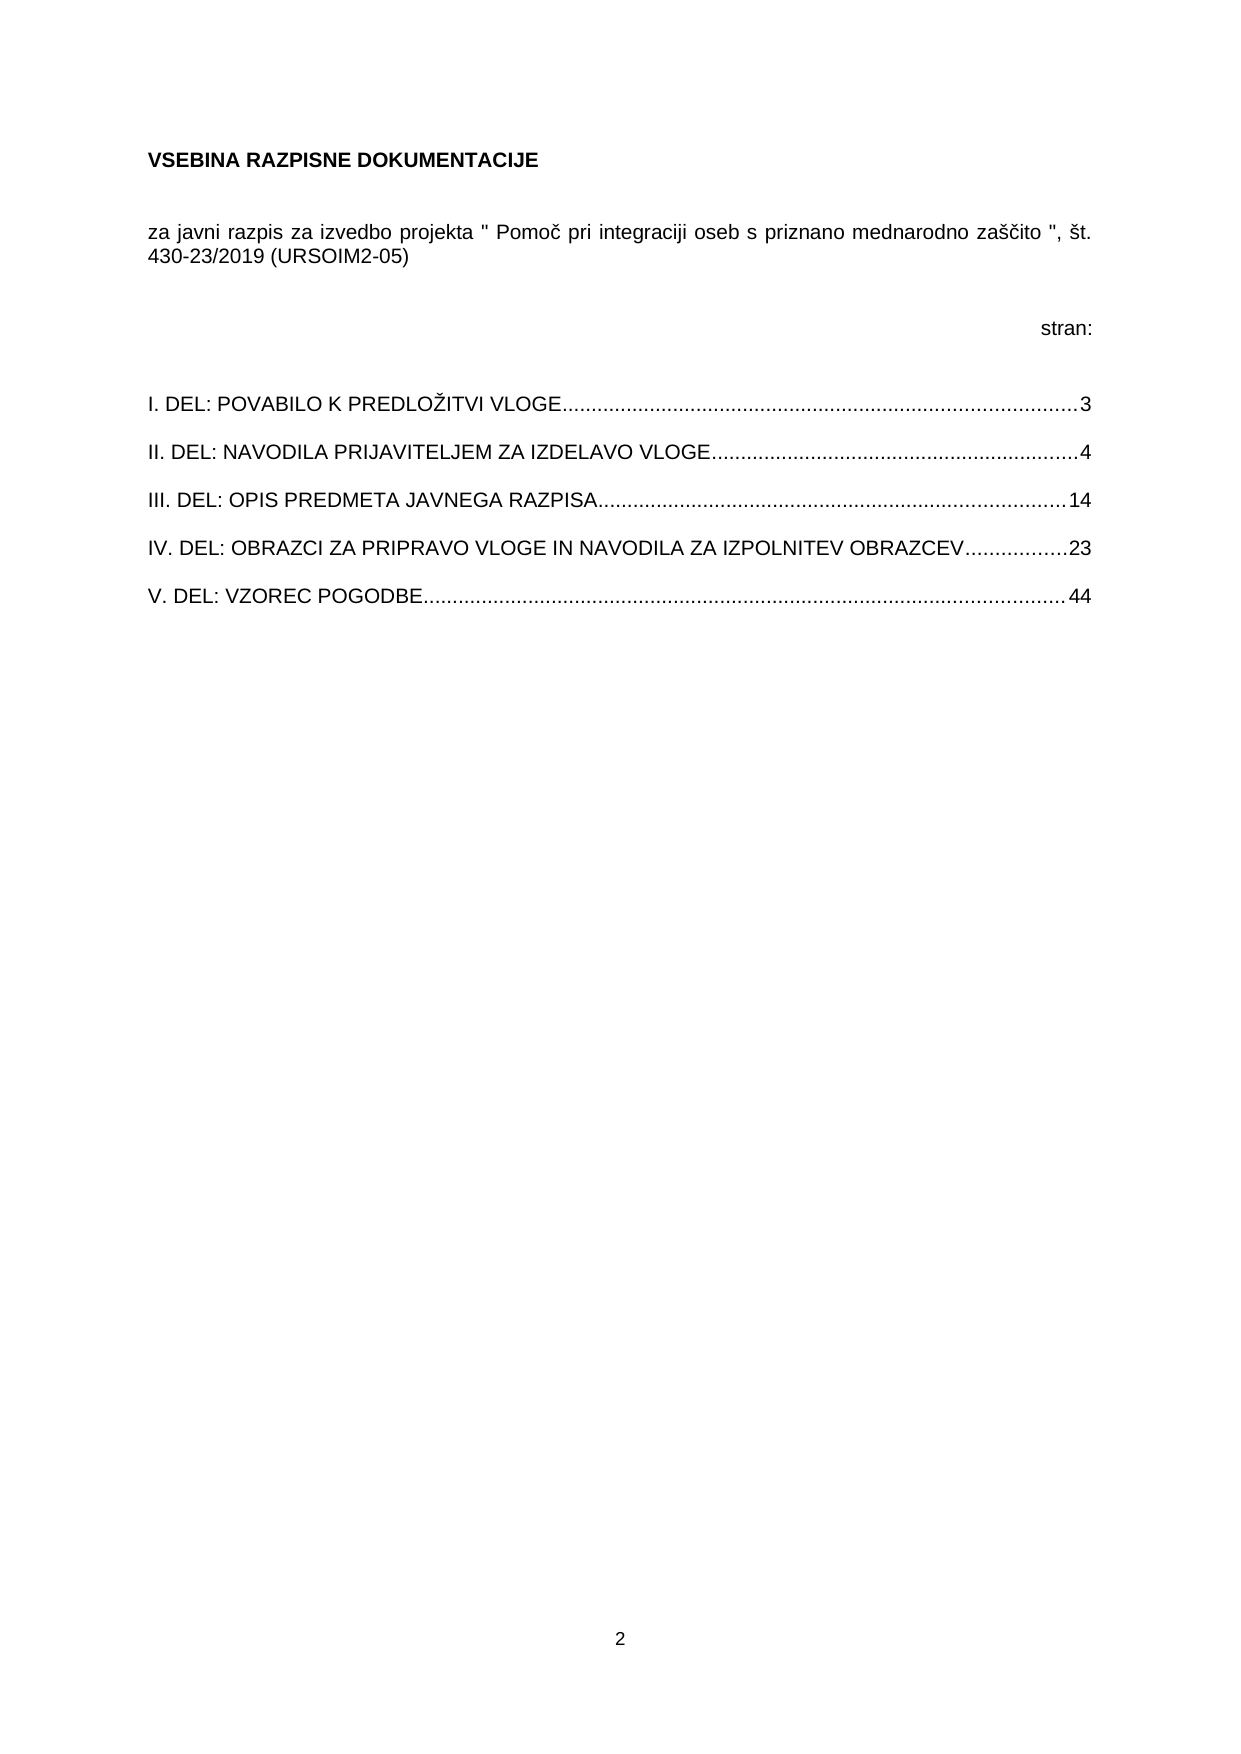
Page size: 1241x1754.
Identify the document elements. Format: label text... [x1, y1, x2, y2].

text V. DEL: VZOREC POGODBE 44 [148, 584, 1092, 608]
text IV. DEL: OBRAZCI ZA PRIPRAVO VLOGE IN NAVODILA ZA IZPOLNITEV OBRAZCEV 23 [148, 536, 1092, 560]
text II. DEL: NAVODILA PRIJAVITELJEM ZA IZDELAVO VLOGE 4 [148, 440, 1092, 464]
text stran: [148, 315, 1092, 339]
text za javni razpis za izvedbo projekta " Pomoč pri integraciji oseb s priznano mednarodno zaščito ", št. 430-23/2019 (URSOIM2-05) [148, 219, 1092, 267]
text III. DEL: OPIS PREDMETA JAVNEGA RAZPISA 14 [148, 488, 1092, 512]
text VSEBINA RAZPISNE DOKUMENTACIJE [148, 148, 1092, 172]
text I. DEL: POVABILO K PREDLOŽITVI VLOGE 3 [148, 392, 1092, 416]
